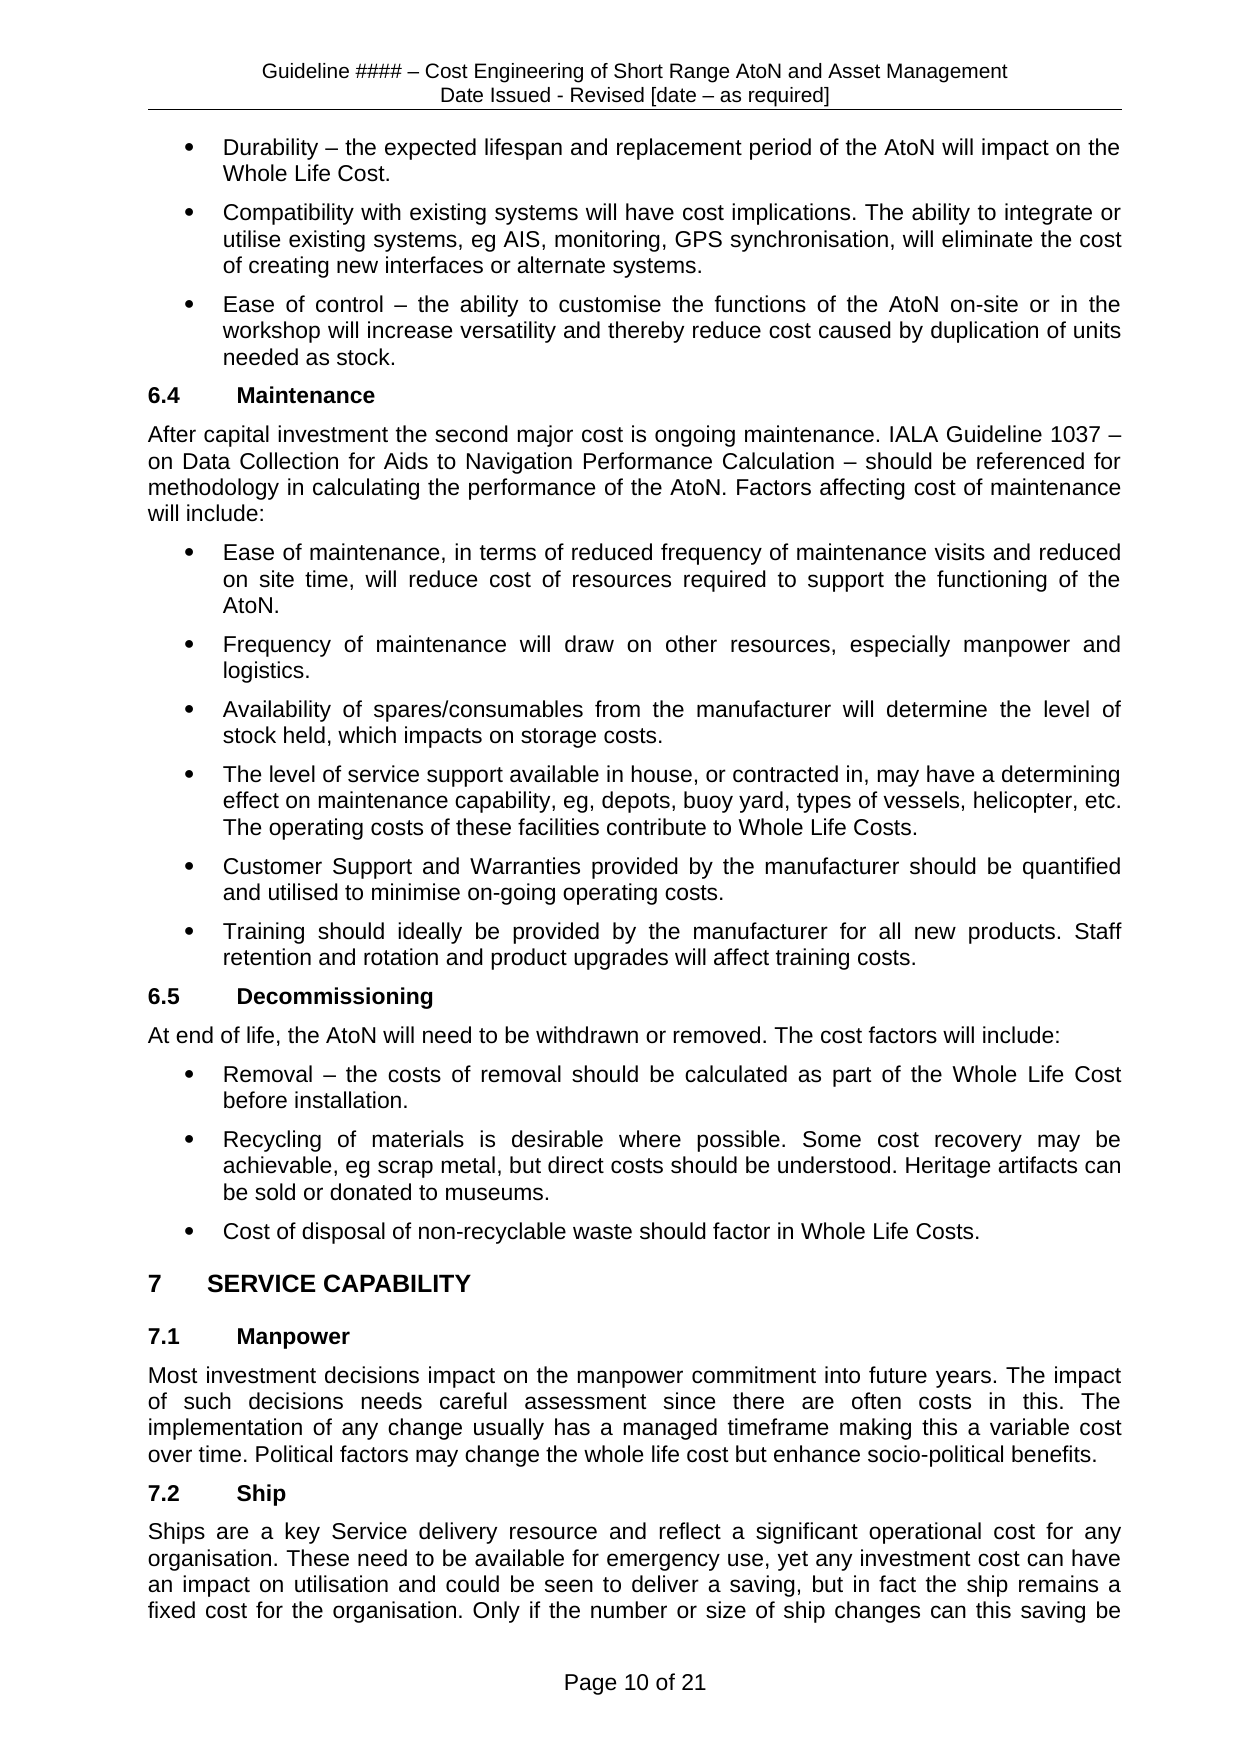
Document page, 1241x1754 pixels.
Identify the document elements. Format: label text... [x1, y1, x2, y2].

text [148, 1518, 1122, 1624]
text Most investment decisions impact on the manpower commitment into future years. The impact of such decisions needs careful assessment since there are often costs in this. The implementation of any change usually has a managed timeframe making this a variable cost over time. Political factors may change the whole life cost but enhance socio-political benefits. [148, 1362, 1122, 1467]
subtitle Manpower [148, 1323, 1122, 1349]
list Removal – the costs of removal should be calculated as part of the Whole Life Cost before installation. [185, 1061, 1122, 1113]
subtitle Service capability [148, 1269, 1122, 1298]
list Customer Support and Warranties provided by the manufacturer should be quantified and utilised to minimise on-going operating costs. [185, 853, 1122, 905]
list Cost of disposal of non-recyclable waste should factor in Whole Life Costs. [185, 1218, 1122, 1244]
subtitle Decommissioning [148, 983, 1122, 1009]
list The level of service support available in house, or contracted in, may have a determining effect on maintenance capability, eg, depots, buoy yard, types of vessels, helicopter, etc. The operating costs of these facilities contribute to Whole Life Costs. [185, 761, 1122, 840]
text At end of life, the AtoN will need to be withdrawn or removed. The cost factors will include: [148, 1022, 1122, 1048]
list Ease of control – the ability to customise the functions of the AtoN on-site or in the workshop will increase versatility and thereby reduce cost caused by duplication of units needed as stock. [185, 291, 1122, 370]
subtitle Maintenance [148, 382, 1122, 409]
list Availability of spares/consumables from the manufacturer will determine the level of stock held, which impacts on storage costs. [185, 696, 1122, 749]
list Durability – the expected lifespan and replacement period of the AtoN will impact on the Whole Life Cost. [185, 134, 1122, 187]
subtitle Ship [148, 1479, 1122, 1506]
list Recycling of materials is desirable where possible. Some cost recovery may be achievable, eg scrap metal, but direct costs should be understood. Heritage artifacts can be sold or donated to museums. [185, 1126, 1122, 1205]
list Training should ideally be provided by the manufacturer for all new products. Staff retention and rotation and product upgrades will affect training costs. [185, 918, 1122, 971]
text After capital investment the second major cost is ongoing maintenance. IALA Guideline 1037 – on Data Collection for Aids to Navigation Performance Calculation – should be referenced for methodology in calculating the performance of the AtoN. Factors affecting cost of maintenance will include: [148, 421, 1122, 527]
list Frequency of maintenance will draw on other resources, especially manpower and logistics. [185, 631, 1122, 683]
list Ease of maintenance, in terms of reduced frequency of maintenance visits and reduced on site time, will reduce cost of resources required to support the functioning of the AtoN. [185, 539, 1122, 618]
list Compatibility with existing systems will have cost implications. The ability to integrate or utilise existing systems, eg AIS, monitoring, GPS synchronisation, will eliminate the cost of creating new interfaces or alternate systems. [185, 199, 1122, 278]
